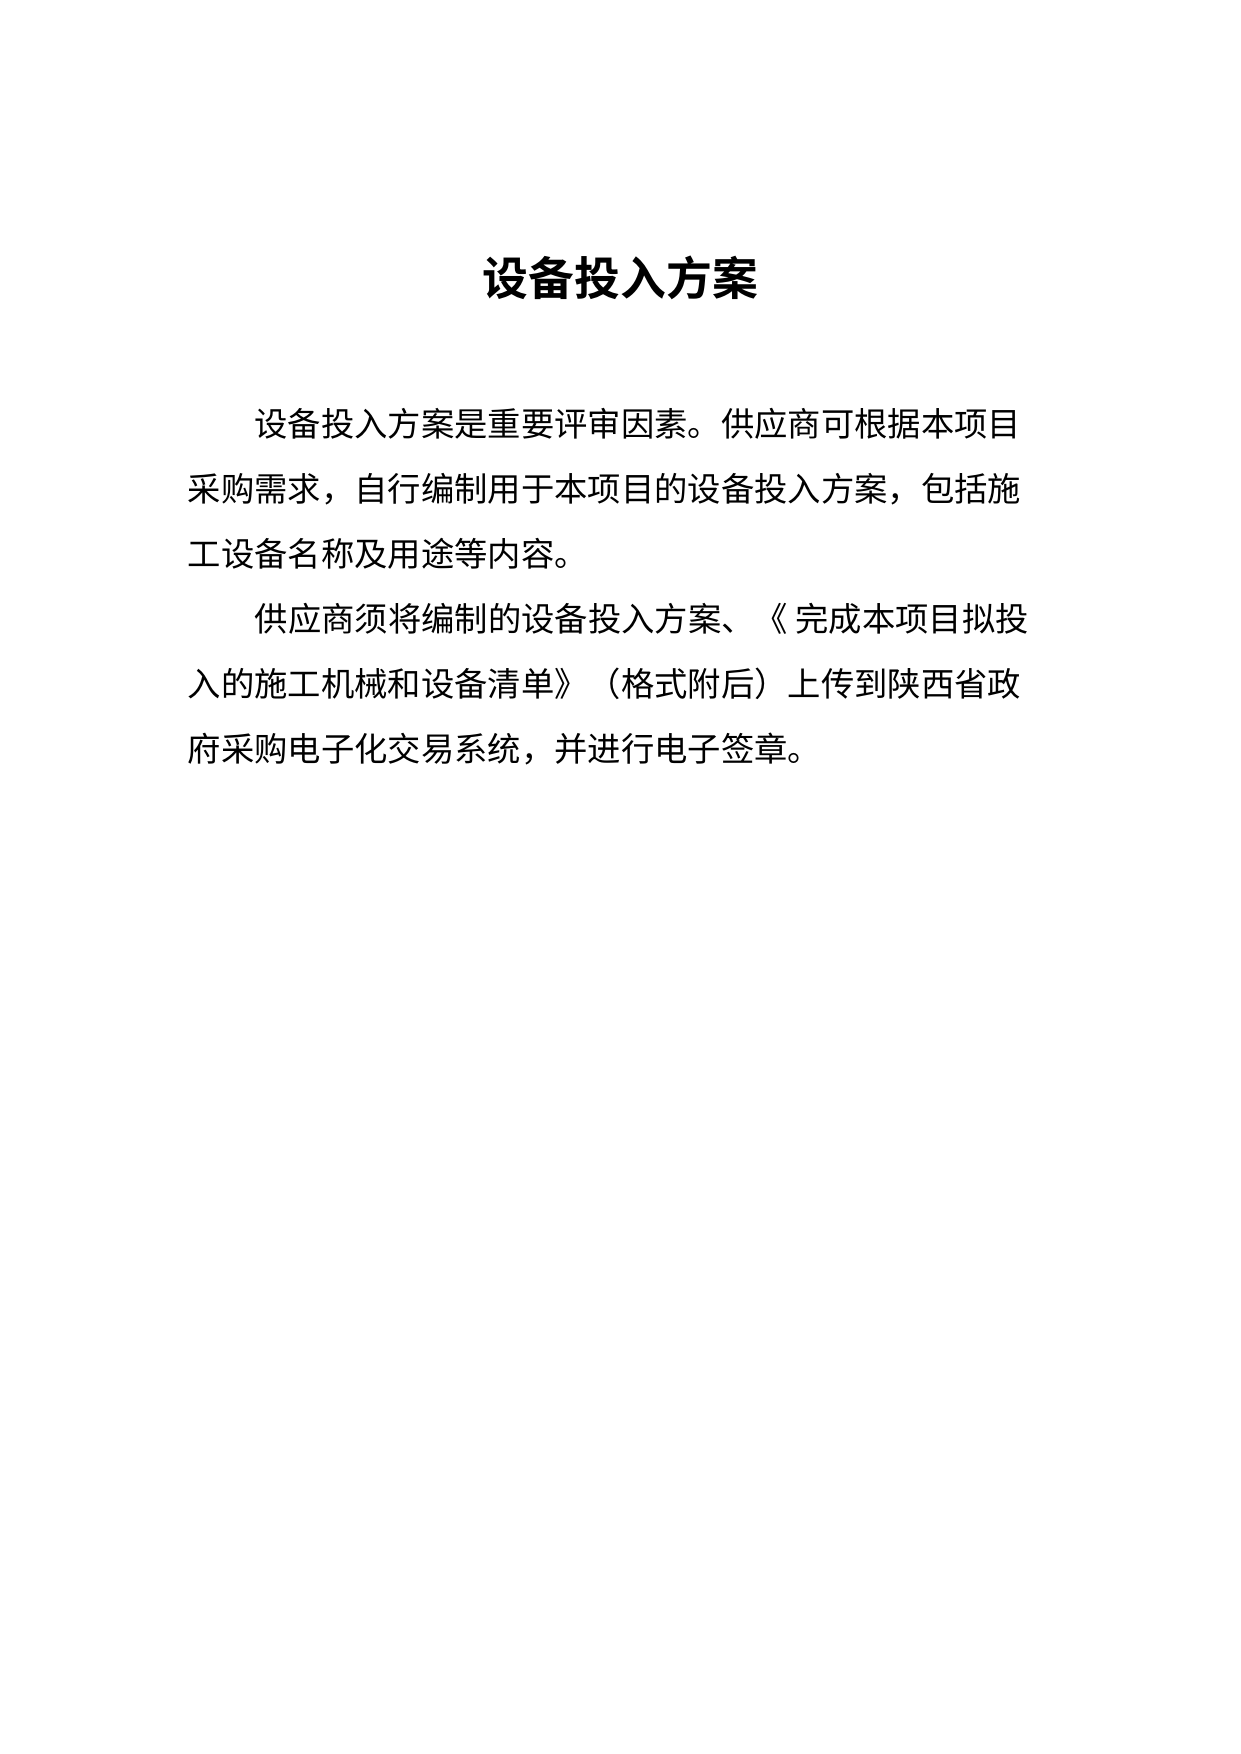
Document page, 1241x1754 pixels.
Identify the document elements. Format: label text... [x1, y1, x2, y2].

text 供应商须将编制的设备投入方案、《 完成本项目拟投入的施工机械和设备清单》（格式附后）上传到陕西省政府采购电子化交易系统，并进行电子签章。 [187, 584, 1053, 779]
text 设备投入方案 [187, 227, 1053, 324]
text 设备投入方案是重要评审因素。供应商可根据本项目采购需求，自行编制用于本项目的设备投入方案，包括施工设备名称及用途等内容。 [187, 389, 1053, 584]
